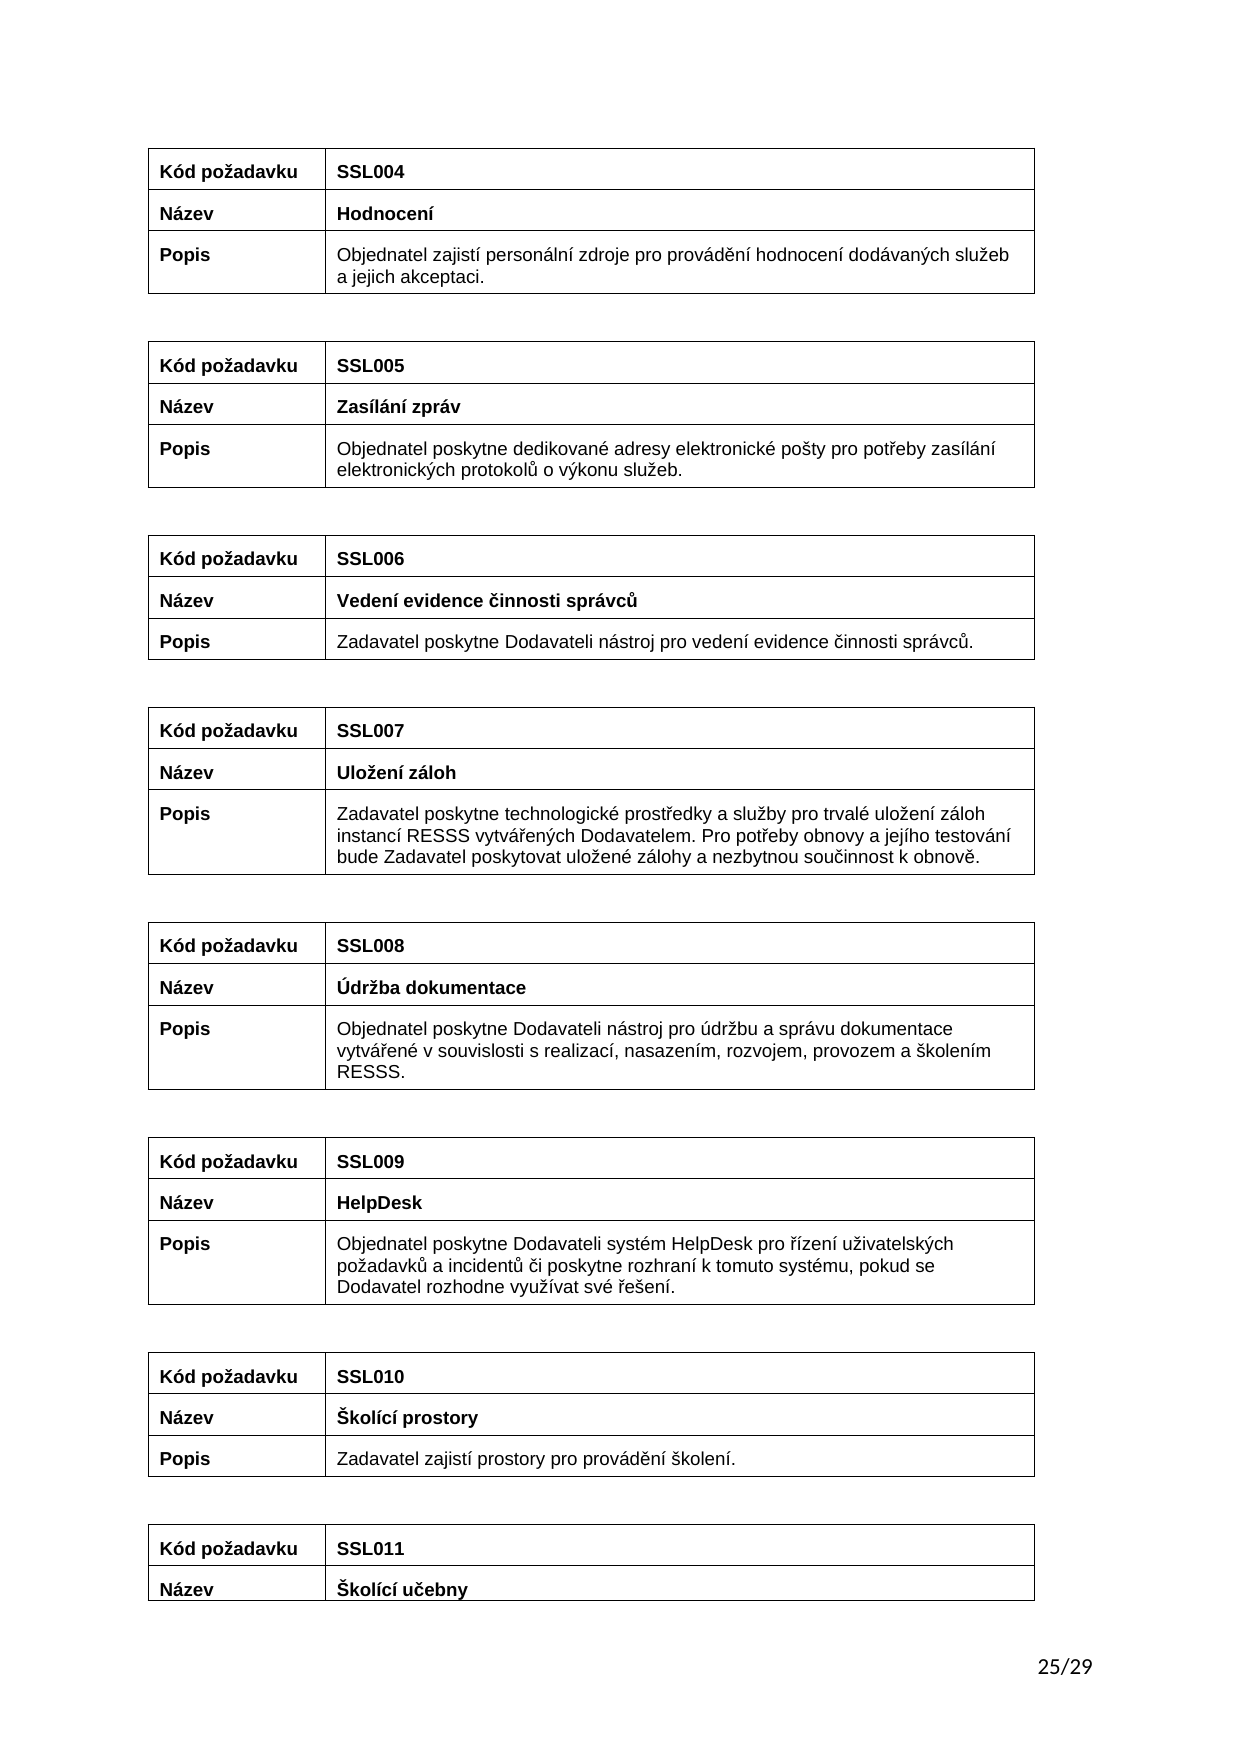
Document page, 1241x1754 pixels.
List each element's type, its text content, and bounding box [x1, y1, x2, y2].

table_header SSL008 [326, 923, 1034, 963]
table_header Kód požadavku [149, 342, 325, 382]
table_cell Název [149, 749, 325, 789]
table_cell Název [149, 1179, 325, 1219]
table_header Kód požadavku [149, 1353, 325, 1393]
table_header SSL011 [326, 1525, 1034, 1565]
table_cell Název [149, 384, 325, 424]
table_cell Školící prostory [326, 1394, 1034, 1435]
table_cell Název [149, 577, 325, 617]
table_cell Objednatel poskytne Dodavateli nástroj pro údržbu a správu dokumentace vytvářené v souvislosti s realizací, nasazením, rozvojem, provozem a školením RESSS. [326, 1006, 1034, 1089]
table_cell HelpDesk [326, 1179, 1034, 1219]
table_cell Hodnocení [326, 190, 1034, 230]
table_header Kód požadavku [149, 708, 325, 748]
table_cell Školící učebny [326, 1566, 1034, 1600]
table_cell Popis [149, 231, 325, 293]
table_header Kód požadavku [149, 923, 325, 963]
table_header Kód požadavku [149, 1138, 325, 1178]
table_header SSL007 [326, 708, 1034, 748]
table_cell Popis [149, 790, 325, 874]
table_header Kód požadavku [149, 536, 325, 576]
table_cell Vedení evidence činnosti správců [326, 577, 1034, 617]
table_cell Zadavatel poskytne technologické prostředky a služby pro trvalé uložení záloh instancí RESSS vytvářených Dodavatelem. Pro potřeby obnovy a jejího testování bude Zadavatel poskytovat uložené zálohy a nezbytnou součinnost k obnově. [326, 790, 1034, 874]
table_cell Zadavatel poskytne Dodavateli nástroj pro vedení evidence činnosti správců. [326, 619, 1034, 659]
table_cell Popis [149, 1221, 325, 1304]
table_cell Název [149, 1566, 325, 1600]
table_header Kód požadavku [149, 1525, 325, 1565]
table_header Kód požadavku [149, 149, 325, 189]
table_cell Název [149, 1394, 325, 1435]
table_cell Název [149, 964, 325, 1004]
table_header SSL005 [326, 342, 1034, 382]
table_cell Název [149, 190, 325, 230]
table_cell Popis [149, 619, 325, 659]
table_cell Popis [149, 1436, 325, 1476]
table_header SSL009 [326, 1138, 1034, 1178]
table_cell Popis [149, 1006, 325, 1089]
table_cell Popis [149, 425, 325, 487]
table_header SSL010 [326, 1353, 1034, 1393]
table_cell Zasílání zpráv [326, 384, 1034, 424]
table_header SSL006 [326, 536, 1034, 576]
table_header SSL004 [326, 149, 1034, 189]
table_cell Uložení záloh [326, 749, 1034, 789]
table_cell Údržba dokumentace [326, 964, 1034, 1004]
table_cell Objednatel poskytne dedikované adresy elektronické pošty pro potřeby zasílání elektronických protokolů o výkonu služeb. [326, 425, 1034, 487]
table_cell Zadavatel zajistí prostory pro provádění školení. [326, 1436, 1034, 1476]
table_cell Objednatel zajistí personální zdroje pro provádění hodnocení dodávaných služeb a jejich akceptaci. [326, 231, 1034, 293]
table_cell Objednatel poskytne Dodavateli systém HelpDesk pro řízení uživatelských požadavků a incidentů či poskytne rozhraní k tomuto systému, pokud se Dodavatel rozhodne využívat své řešení. [326, 1221, 1034, 1304]
